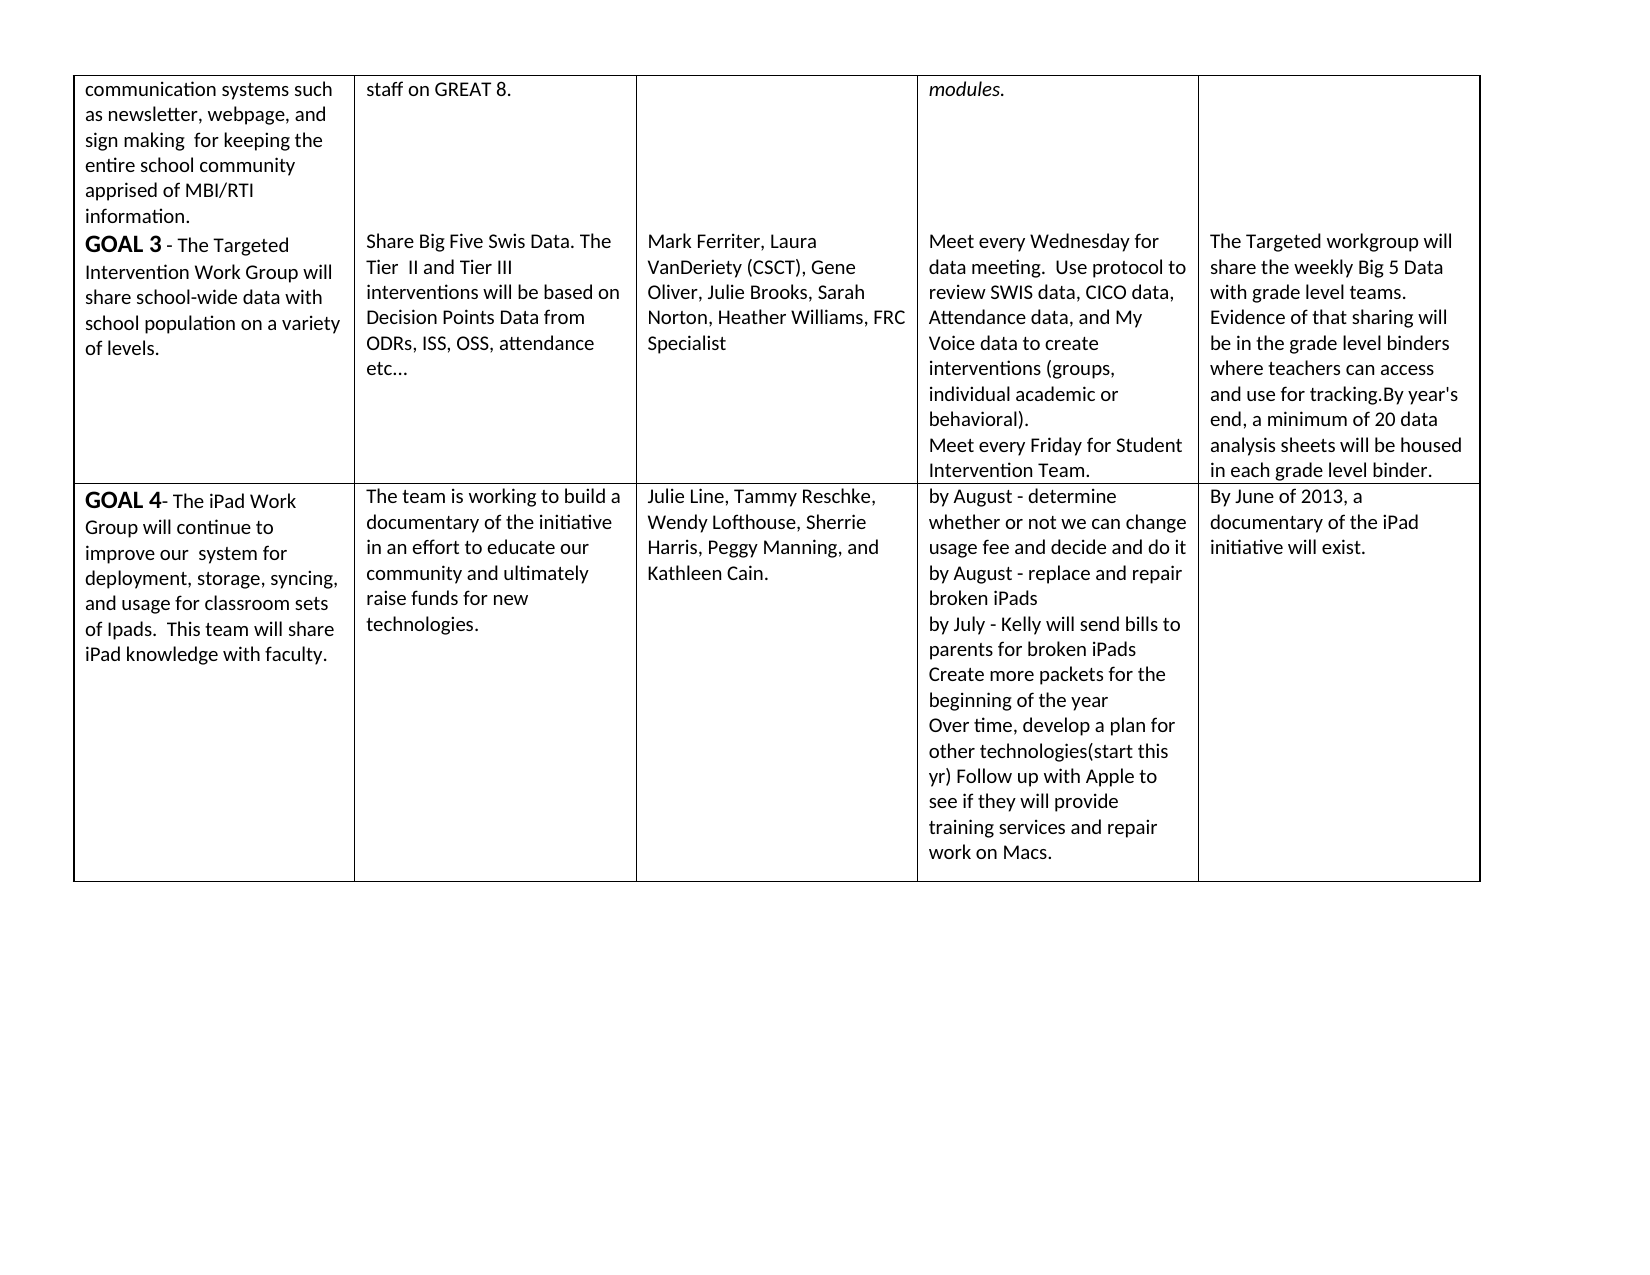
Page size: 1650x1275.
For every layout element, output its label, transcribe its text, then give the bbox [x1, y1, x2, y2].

table_cell By June of 2013, a documentary of the iPad initiative will exist. [1199, 484, 1479, 881]
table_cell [1199, 76, 1479, 228]
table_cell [75, 76, 354, 228]
table_cell GOAL 4- The iPad Work Group will continue to improve our system for deployment, storage, syncing, and usage for classroom sets of Ipads. This team will share iPad knowledge with faculty. [75, 484, 354, 881]
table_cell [355, 76, 636, 228]
table_cell The Targeted workgroup will share the weekly Big 5 Data with grade level teams. Evidence of that sharing will be in the grade level binders where teachers can access and use for tracking.By year's end, a minimum of 20 data analysis sheets will be housed in each grade level binder. [1199, 229, 1479, 483]
table_cell The team is working to build a documentary of the initiative in an effort to educate our community and ultimately raise funds for new technologies. [355, 484, 636, 881]
table_cell Share Big Five Swis Data. The Tier II and Tier III interventions will be based on Decision Points Data from ODRs, ISS, OSS, attendance etc... [355, 229, 636, 483]
table_cell Mark Ferriter, Laura VanDeriety (CSCT), Gene Oliver, Julie Brooks, Sarah Norton, Heather Williams, FRC Specialist [637, 229, 917, 483]
table_cell Meet every Wednesday for data meeting. Use protocol to review SWIS data, CICO data, Attendance data, and My Voice data to create interventions (groups, individual academic or behavioral). Meet every Friday for Student Intervention Team. [918, 229, 1198, 483]
table_cell by August - determine whether or not we can change usage fee and decide and do it by August - replace and repair broken iPads by July - Kelly will send bills to parents for broken iPads Create more packets for the beginning of the year Over time, develop a plan for other technologies(start this yr) Follow up with Apple to see if they will provide training services and repair work on Macs. [918, 484, 1198, 881]
table_cell GOAL 3 - The Targeted Intervention Work Group will share school-wide data with school population on a variety of levels. [75, 229, 354, 483]
table_cell Julie Line, Tammy Reschke, Wendy Lofthouse, Sherrie Harris, Peggy Manning, and Kathleen Cain. [637, 484, 917, 881]
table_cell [918, 76, 1198, 228]
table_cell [637, 76, 917, 228]
